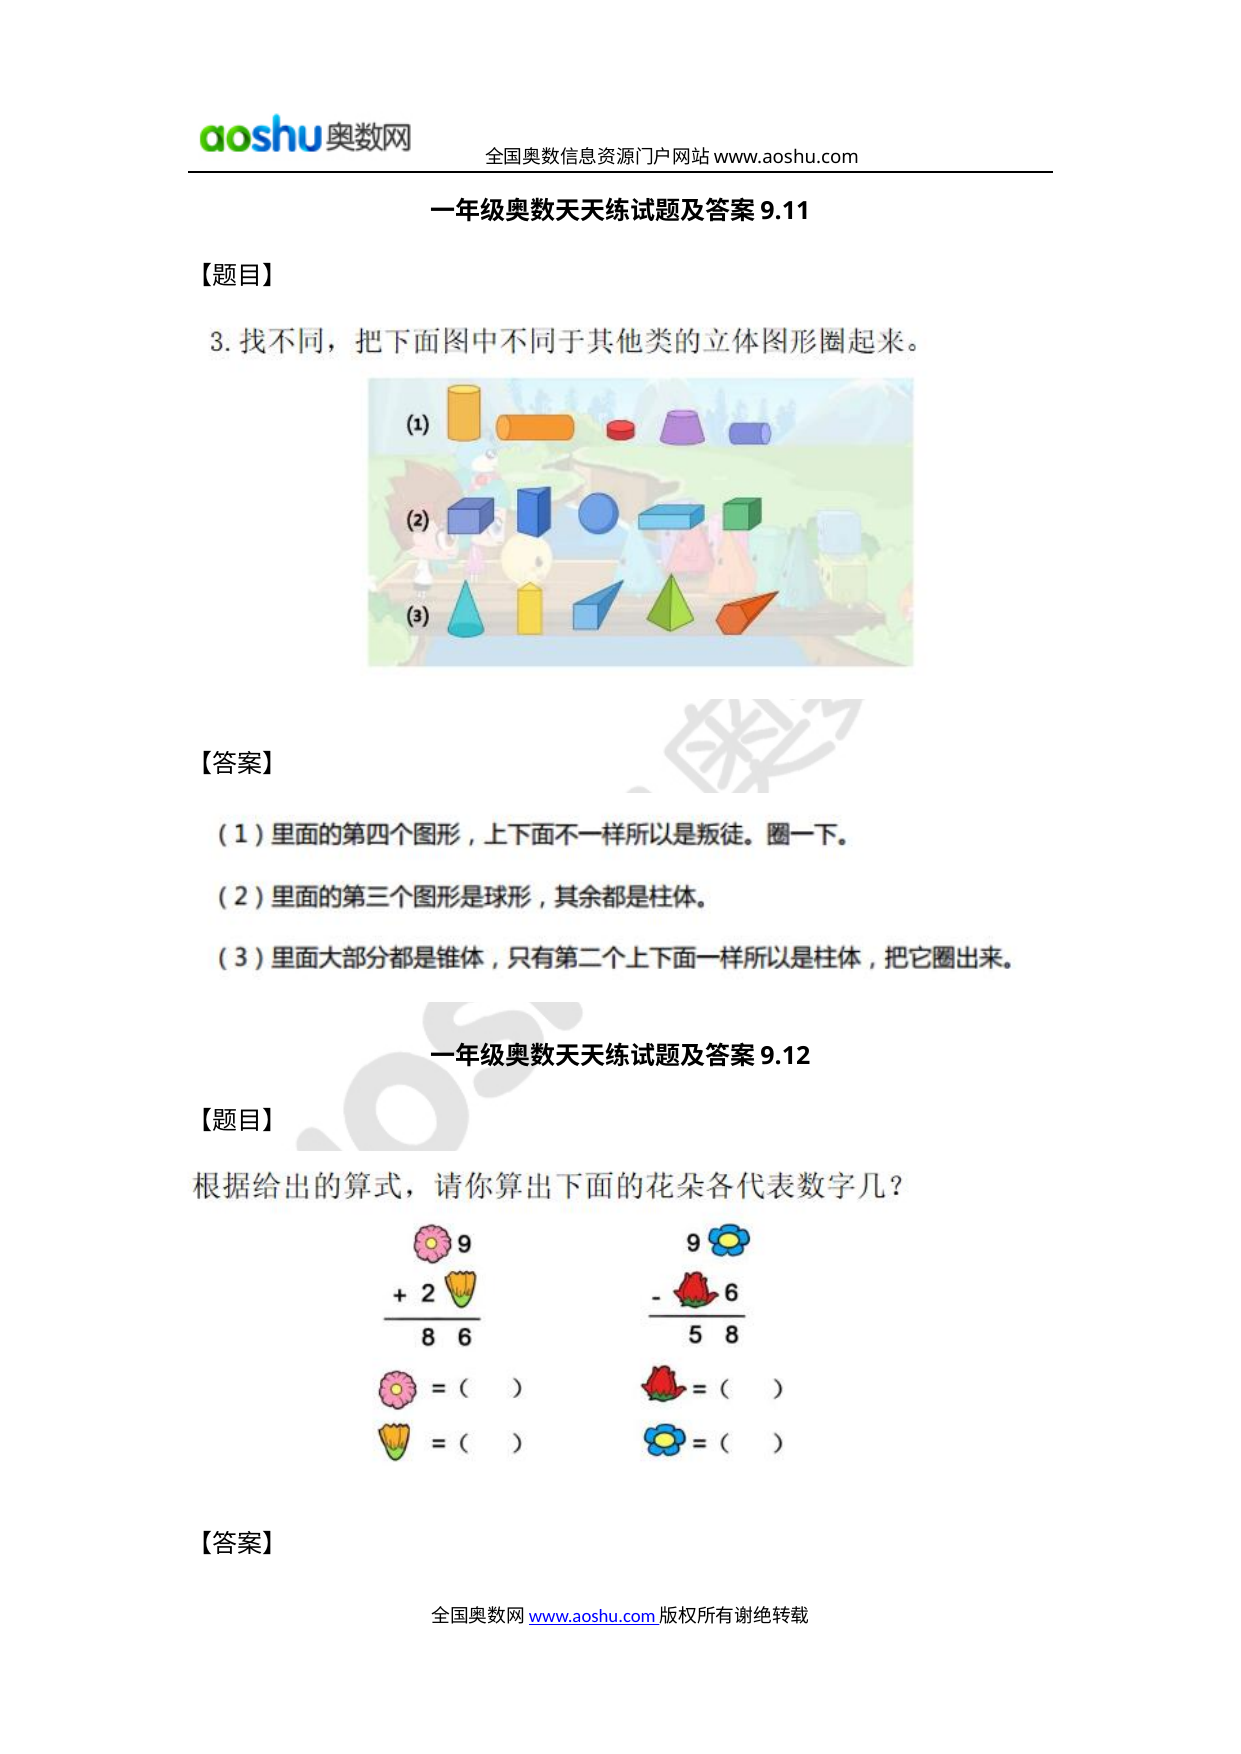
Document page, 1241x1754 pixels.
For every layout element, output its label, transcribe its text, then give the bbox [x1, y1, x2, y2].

picture [187, 306, 1053, 729]
text 【题目】 [187, 1086, 1053, 1151]
text 【答案】 [187, 729, 1053, 793]
picture [187, 1151, 1053, 1495]
picture [187, 793, 1053, 1021]
text 【题目】 [187, 241, 1053, 306]
picture [187, 88, 485, 164]
text 一年级奥数天天练试题及答案9.11 [187, 176, 1053, 241]
text 【答案】 [187, 1509, 1053, 1574]
text 一年级奥数天天练试题及答案9.12 [187, 1021, 1053, 1086]
